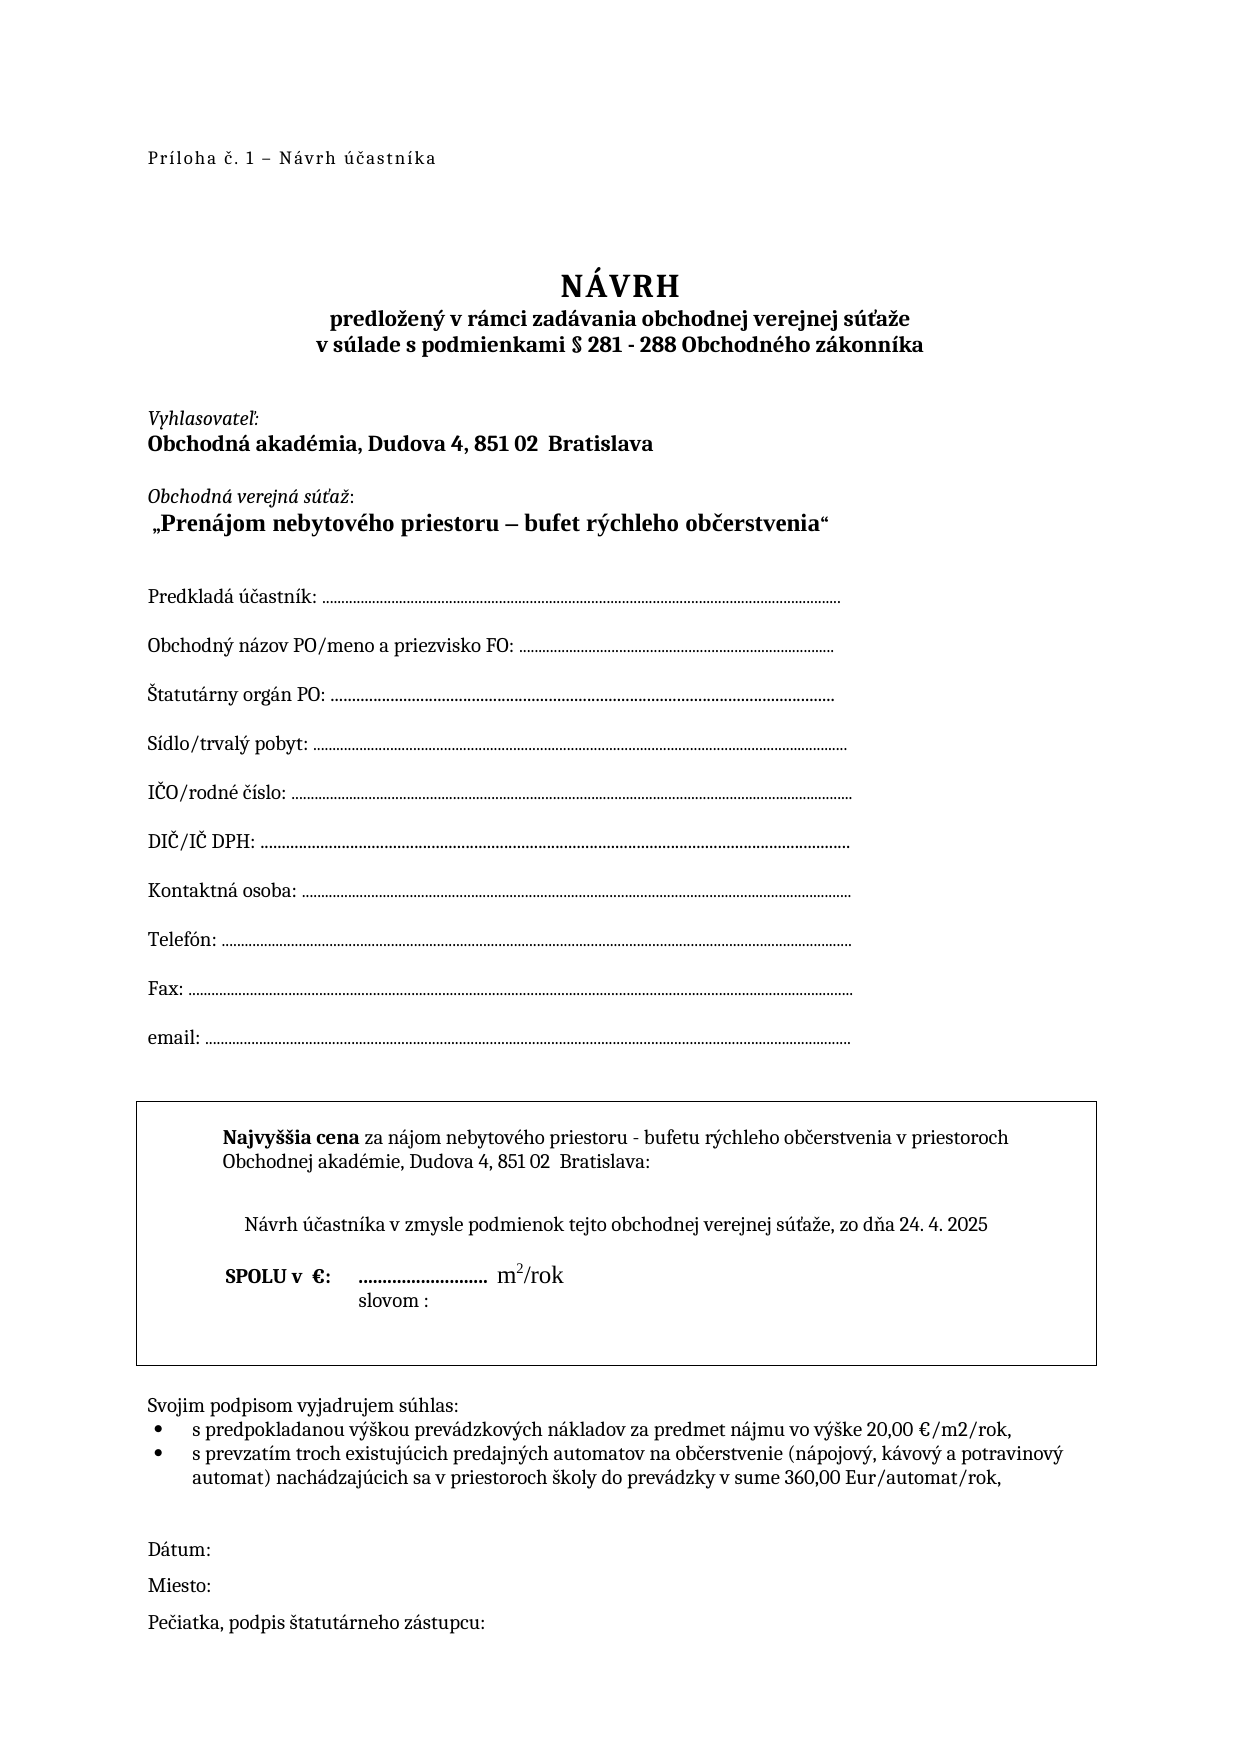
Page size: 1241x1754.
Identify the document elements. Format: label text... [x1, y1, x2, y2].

text Dátum: [148, 1538, 1093, 1562]
text DIČ/IČ DPH: .......................................................................................................................................... [148, 830, 1093, 854]
text Telefón: .................................................................................................................................................................... [148, 928, 1093, 952]
text Príloha č. 1 – Návrh účastníka [148, 148, 1093, 169]
text Štatutárny orgán PO: ...................................................................................................................... [148, 683, 1093, 707]
text v súlade s podmienkami § 281 - 288 Obchodného zákonníka [148, 332, 1093, 358]
text Miesto: [148, 1574, 1093, 1598]
text predložený v rámci zadávania obchodnej verejnej súťaže [148, 306, 1093, 332]
text Obchodná akadémia, Dudova 4, 851 02 Bratislava [148, 430, 1093, 457]
text Vyhlasovateľ: [148, 406, 1093, 430]
text „Prenájom nebytového priestoru – bufet rýchleho občerstvenia“ [148, 508, 1093, 537]
text email: ........................................................................................................................................................................ [148, 1026, 1093, 1050]
table_header Najvyššia cena za nájom nebytového priestoru - bufetu rýchleho občerstvenia v priestoroch Obchodnej akadémie, Dudova 4, 851 02 Bratislava: Návrh účastníka v zmysle podmienok tejto obchodnej verejnej súťaže, zo dňa 24. 4. 2025 SPOLU v €: ........................... m2/rok slovom : [137, 1102, 1096, 1365]
text Pečiatka, podpis štatutárneho zástupcu: [148, 1611, 1093, 1634]
text Obchodná verejná súťaž: [148, 484, 1093, 508]
text NÁVRH [148, 267, 1093, 306]
text Kontaktná osoba: ............................................................................................................................................... [148, 879, 1093, 903]
text IČO/rodné číslo: .................................................................................................................................................. [148, 781, 1093, 805]
text Svojim podpisom vyjadrujem súhlas: [148, 1394, 1093, 1418]
list s predpokladanou výškou prevádzkových nákladov za predmet nájmu vo výške 20,00 €/m2/rok, [154, 1418, 1122, 1442]
text Predkladá účastník: ....................................................................................................................................... [148, 585, 1093, 609]
list s prevzatím troch existujúcich predajných automatov na občerstvenie (nápojový, kávový a potravinový automat) nachádzajúcich sa v priestoroch školy do prevádzky v sume 360,00 Eur/automat/rok, [154, 1442, 1093, 1490]
text Sídlo/trvalý pobyt: ........................................................................................................................................... [148, 732, 1093, 756]
text Fax: ............................................................................................................................................................................. [148, 977, 1093, 1001]
text Obchodný názov PO/meno a priezvisko FO: .................................................................................. [148, 634, 1093, 658]
